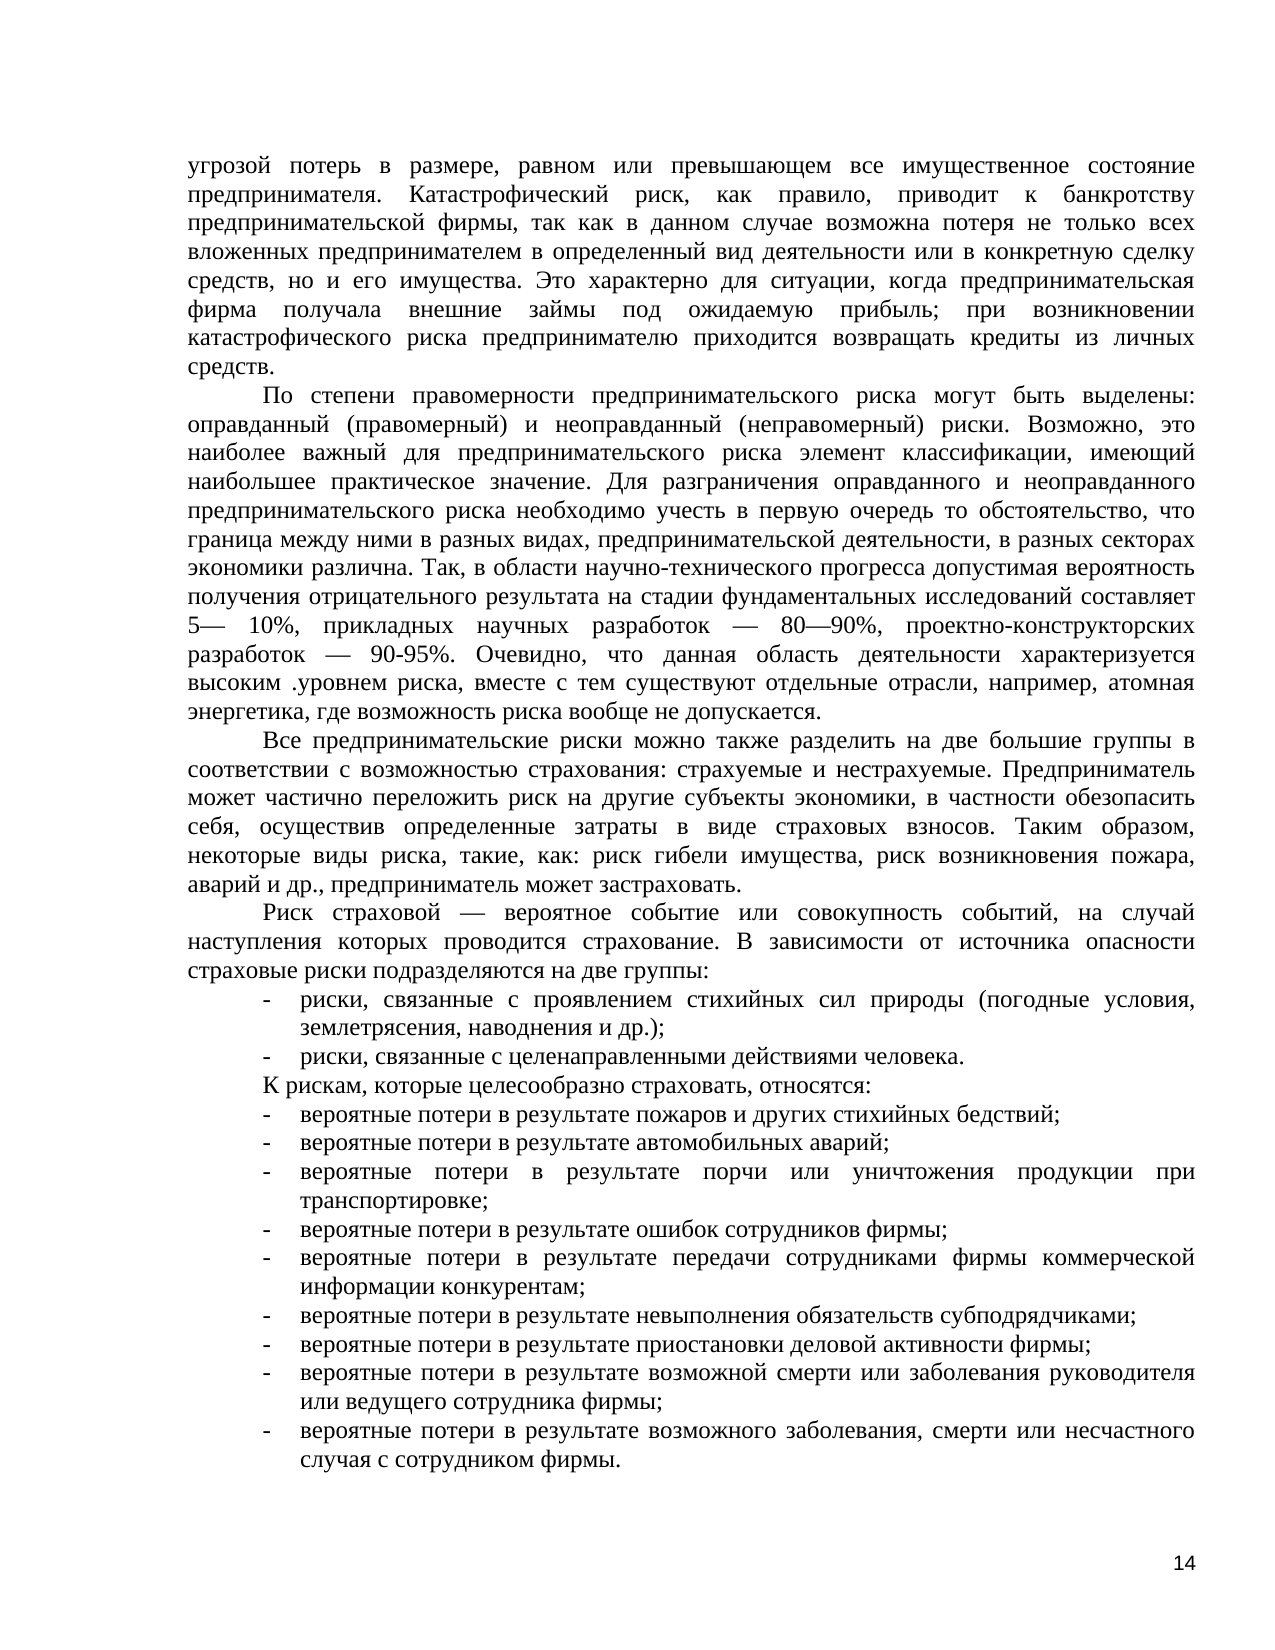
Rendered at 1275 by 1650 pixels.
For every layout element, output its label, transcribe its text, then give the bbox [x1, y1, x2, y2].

list риски, связанные с целенаправленными действиями человека. [262, 1041, 1196, 1070]
text Все предпринимательские риски можно также разделить на две большие группы в соответствии с возможностью страхования: страхуемые и нестрахуемые. Предприниматель может частично переложить риск на другие субъекты экономики, в частности обезопасить себя, осуществив определенные затраты в виде страховых взносов. Таким образом, некоторые виды риска, такие, как: риск гибели имущества, риск возникновения пожара, аварий и др., предприниматель может застраховать. [187, 725, 1196, 897]
list вероятные потери в результате невыполнения обязательств субподрядчиками; [262, 1300, 1196, 1329]
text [187, 150, 1196, 380]
list вероятные потери в результате автомобильных аварий; [262, 1127, 1196, 1156]
text По степени правомерности предпринимательского риска могут быть выделены: оправданный (правомерный) и неоправданный (неправомерный) риски. Возможно, это наиболее важный для предпринимательского риска элемент классификации, имеющий наибольшее практическое значение. Для разграничения оправданного и неоправданного предпринимательского риска необходимо учесть в первую очередь то обстоятельство, что граница между ними в разных видах, предпринимательской деятельности, в разных секторах экономики различна. Так, в области научно-технического прогресса допустимая вероятность получения отрицательного результата на стадии фундаментальных исследований составляет 5— 10%, прикладных научных разработок — 80—90%, проектно-конструкторских разработок — 90-95%. Очевидно, что данная область деятельности характеризуется высоким .уровнем риска, вместе с тем существуют отдельные отрасли, например, атомная энергетика, где возможность риска вообще не допускается. [187, 380, 1196, 725]
list вероятные потери в результате пожаров и других стихийных бедствий; [262, 1099, 1196, 1127]
list вероятные потери в результате порчи или уничтожения продукции при транспортировке; [262, 1156, 1196, 1214]
text К рискам, которые целесообразно страховать, относятся: [187, 1070, 1196, 1099]
list вероятные потери в результате передачи сотрудниками фирмы коммерческой информации конкурентам; [262, 1242, 1196, 1300]
list вероятные потери в результате возможного заболевания, смерти или несчастного случая с сотрудником фирмы. [262, 1415, 1196, 1472]
list вероятные потери в результате ошибок сотрудников фирмы; [262, 1214, 1196, 1242]
list вероятные потери в результате приостановки деловой активности фирмы; [262, 1329, 1196, 1357]
list вероятные потери в результате возможной смерти или заболевания руководителя или ведущего сотрудника фирмы; [262, 1357, 1196, 1415]
list риски, связанные с проявлением стихийных сил природы (погодные условия, землетрясения, наводнения и др.); [262, 984, 1196, 1041]
text Риск страховой — вероятное событие или совокупность событий, на случай наступления которых проводится страхование. В зависимости от источника опасности страховые риски подразделяются на две группы: [187, 897, 1196, 984]
